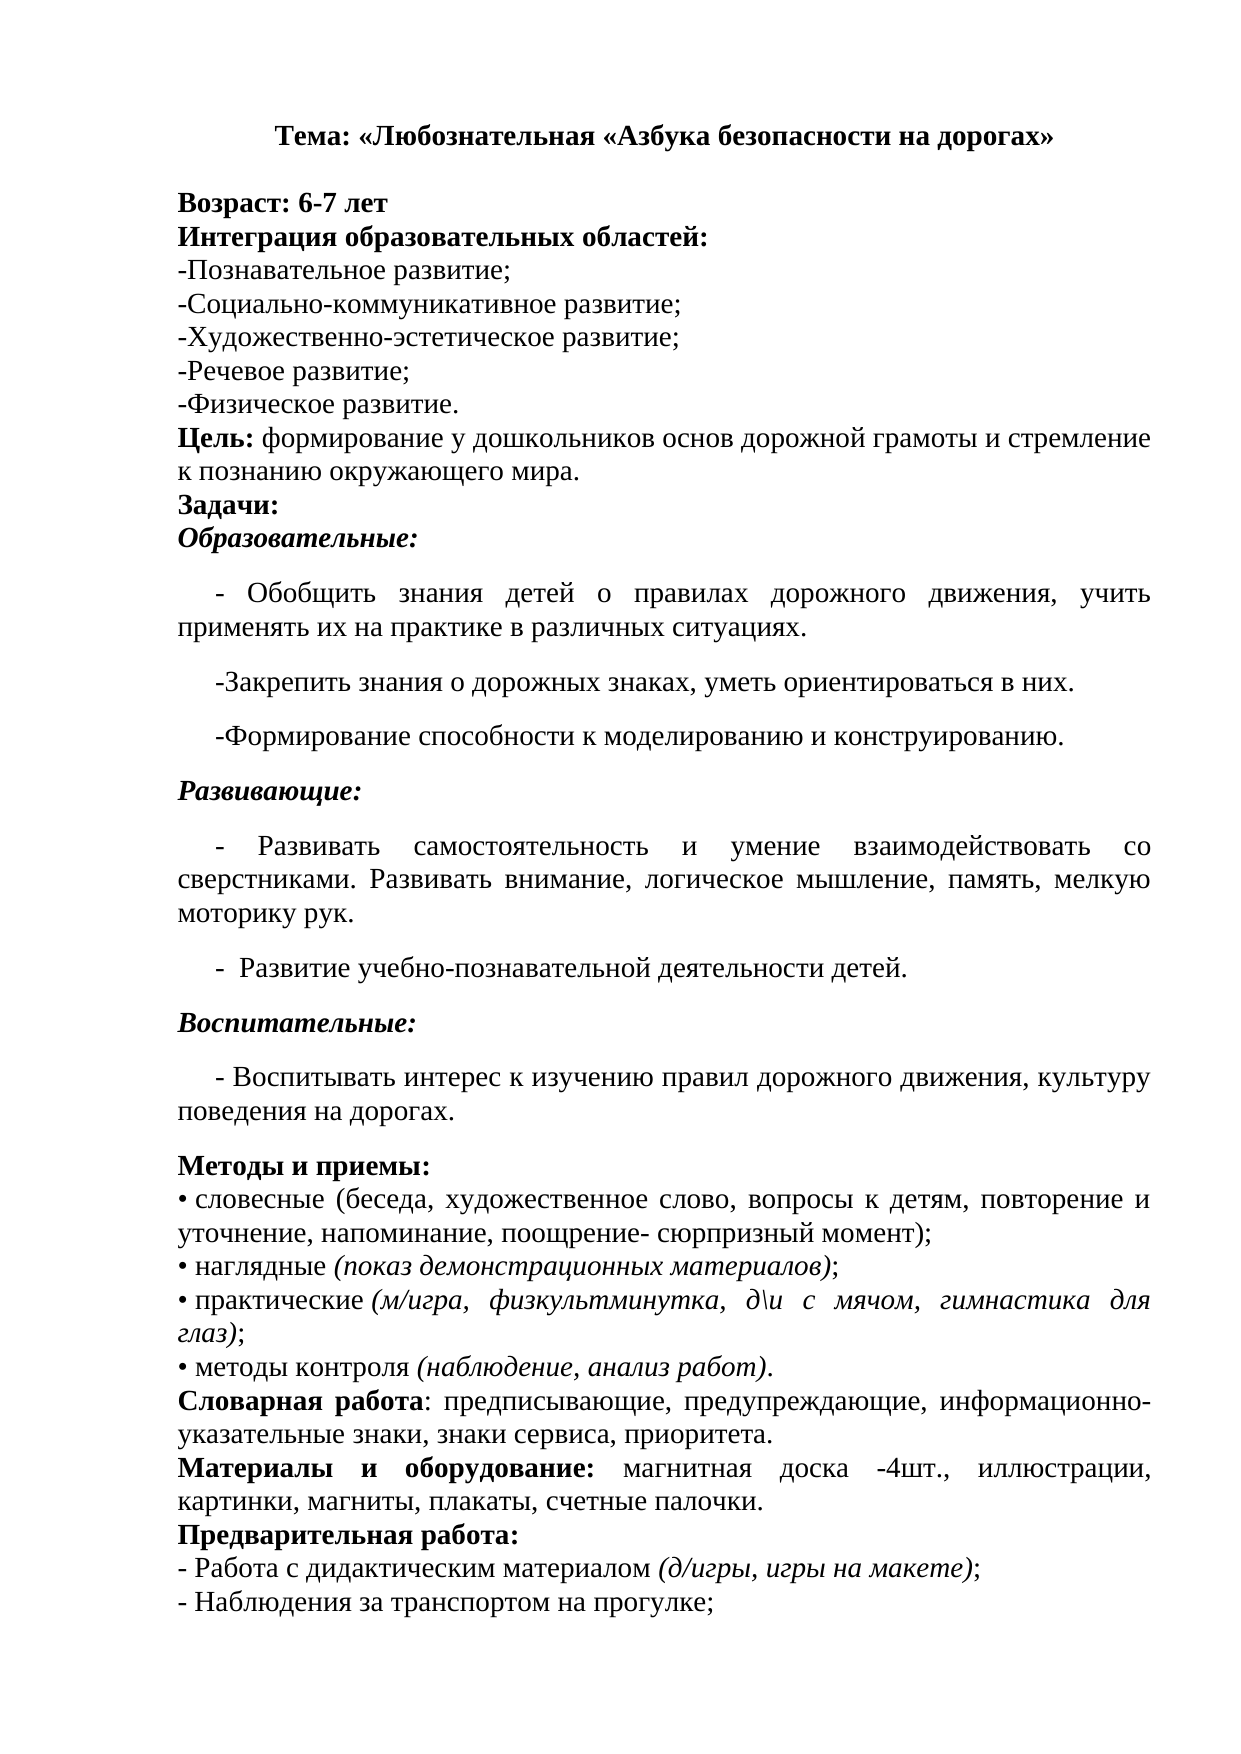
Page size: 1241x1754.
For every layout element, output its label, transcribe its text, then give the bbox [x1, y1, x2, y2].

text -Закрепить знания о дорожных знаках, уметь ориентироваться в них. [177, 664, 1152, 697]
text Интеграция образовательных областей: [177, 219, 1152, 252]
text Воспитательные: [177, 1005, 1152, 1038]
text • словесные (беседа, художественное слово, вопросы к детям, повторение и уточнение, напоминание, поощрение- сюрпризный момент); [177, 1181, 1152, 1248]
text -Формирование способности к моделированию и конструированию. [177, 718, 1152, 752]
text - Развивать самостоятельность и умение взаимодействовать со сверстниками. Развивать внимание, логическое мышление, память, мелкую моторику рук. [177, 828, 1152, 929]
text • методы контроля (наблюдение, анализ работ). [177, 1349, 1152, 1383]
text -Речевое развитие; [177, 353, 1152, 386]
text Цель: формирование у дошкольников основ дорожной грамоты и стремление к познанию окружающего мира. [177, 420, 1152, 487]
text Словарная работа: предписывающие, предупреждающие, информационно-указательные знаки, знаки сервиса, приоритета. [177, 1383, 1152, 1450]
text Развивающие: [177, 773, 1152, 807]
text - Работа с дидактическим материалом (д/игры, игры на макете); [177, 1550, 1152, 1584]
text -Художественно-эстетическое развитие; [177, 319, 1152, 353]
text Методы и приемы: [177, 1148, 1152, 1181]
text - Наблюдения за транспортом на прогулке; [177, 1584, 1152, 1617]
text Задачи: [177, 487, 1152, 521]
text -Физическое развитие. [177, 386, 1152, 420]
text • практические (м/игра, физкультминутка, д\и с мячом, гимнастика для глаз); [177, 1282, 1152, 1349]
text Тема: «Любознательная «Азбука безопасности на дорогах» [177, 118, 1152, 152]
text Предварительная работа: [177, 1517, 1152, 1550]
text - Развитие учебно-познавательной деятельности детей. [177, 950, 1152, 983]
text - Воспитывать интерес к изучению правил дорожного движения, культуру поведения на дорогах. [177, 1059, 1152, 1127]
text Образовательные: [177, 521, 1152, 554]
text -Социально-коммуникативное развитие; [177, 286, 1152, 319]
text • наглядные (показ демонстрационных материалов); [177, 1248, 1152, 1282]
text Материалы и оборудование: магнитная доска -4шт., иллюстрации, картинки, магниты, плакаты, счетные палочки. [177, 1450, 1152, 1517]
text - Обобщить знания детей о правилах дорожного движения, учить применять их на практике в различных ситуациях. [177, 575, 1152, 642]
text Возраст: 6-7 лет [177, 185, 1152, 219]
text -Познавательное развитие; [177, 252, 1152, 286]
